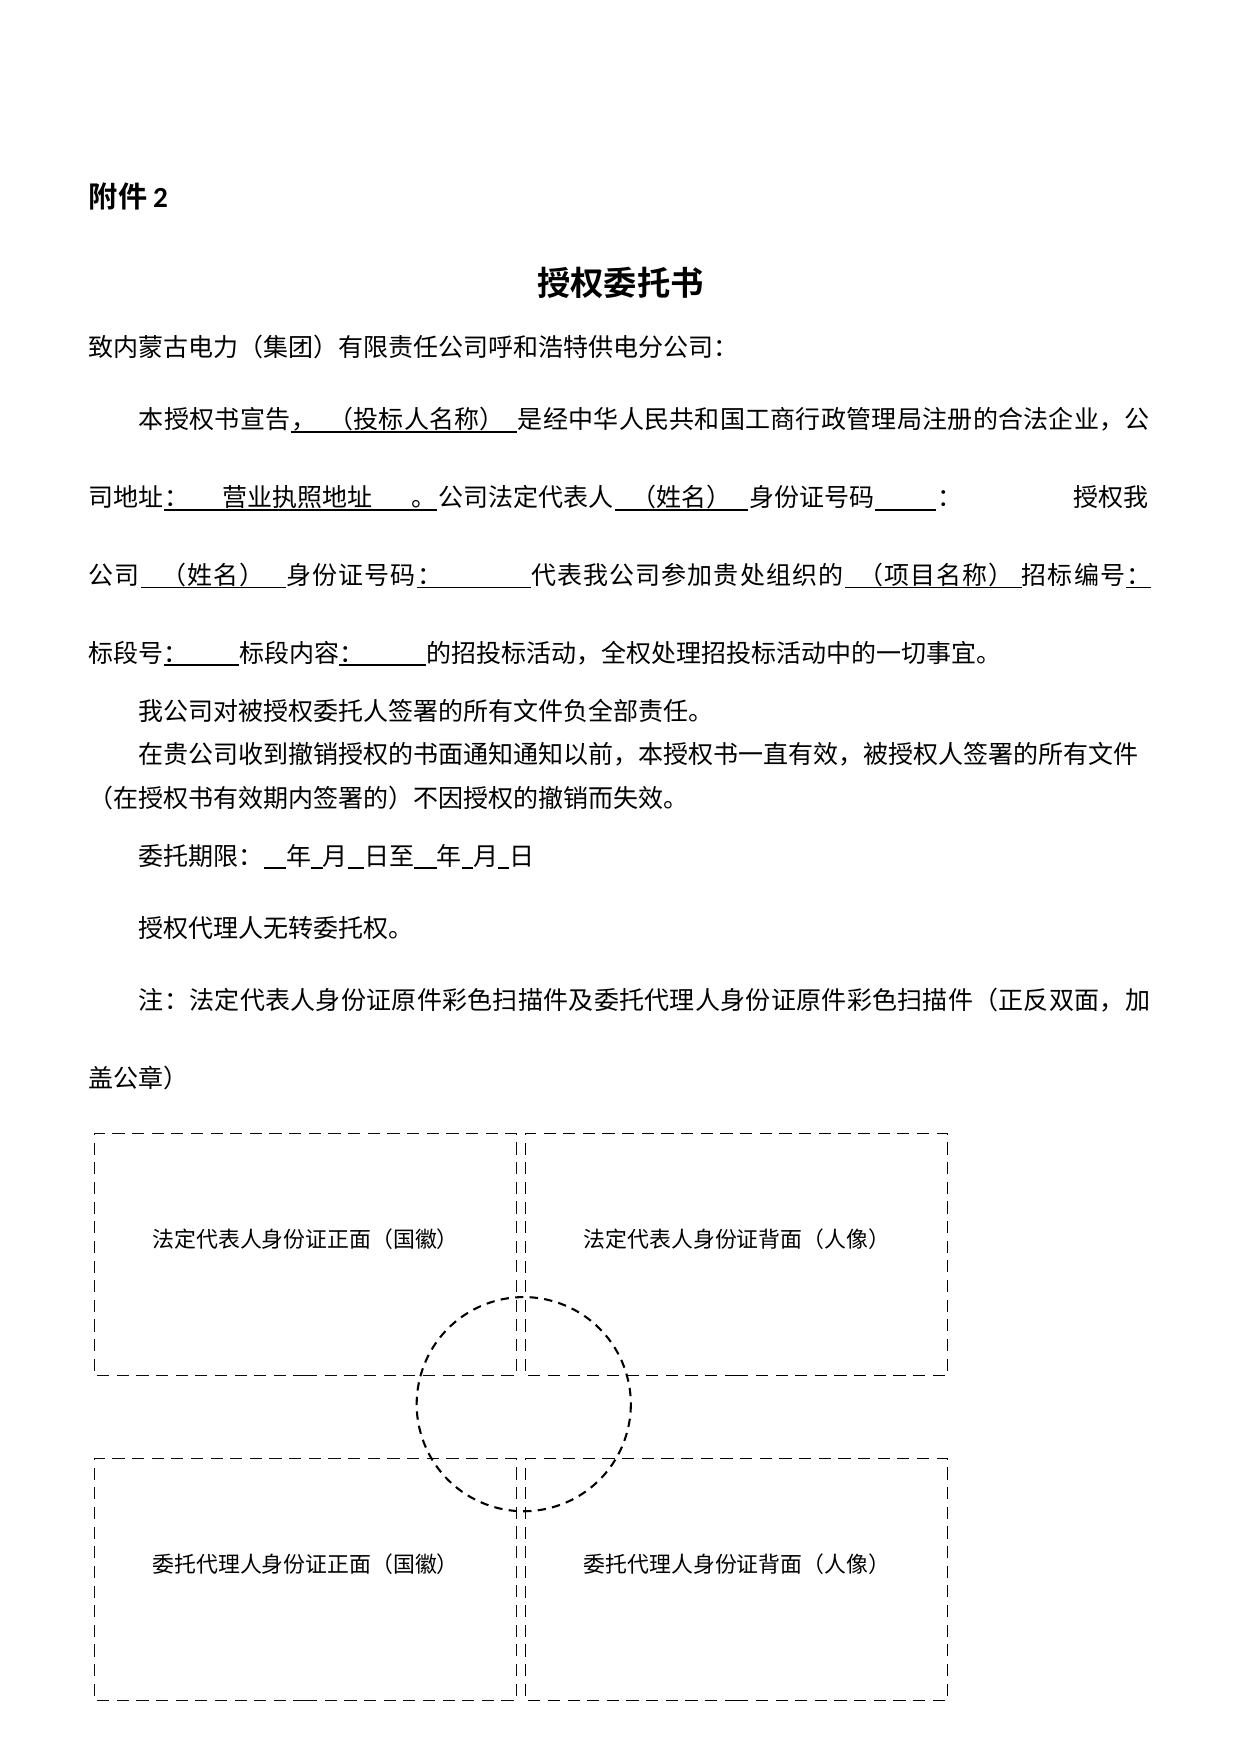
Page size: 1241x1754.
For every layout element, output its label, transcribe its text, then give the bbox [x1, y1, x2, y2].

text 授权代理人无转委托权。 [89, 894, 1152, 959]
text 致内蒙古电力（集团）有限责任公司呼和浩特供电分公司： [89, 313, 1152, 378]
text 委托期限： 年 月 日至 年 月 日 [89, 822, 1152, 887]
text 授权委托书 [89, 248, 1152, 313]
text 在贵公司收到撤销授权的书面通知通知以前，本授权书一直有效，被授权人签署的所有文件（在授权书有效期内签署的）不因授权的撤销而失效。 [89, 735, 1152, 814]
text 注：法定代表人身份证原件彩色扫描件及委托代理人身份证原件彩色扫描件（正反双面，加盖公章） [89, 966, 1152, 1109]
text 本授权书宣告， （投标人名称） 是经中华人民共和国工商行政管理局注册的合法企业，公司地址： 营业执照地址 。公司法定代表人 （姓名） 身份证号码 ： 授权我公司 （姓名） 身份证号码： 代表我公司参加贵处组织的 （项目名称） 招标编号： 标段号： 标段内容： 的招投标活动，全权处理招投标活动中的一切事宜。 [89, 385, 1152, 684]
subtitle 附件2 [89, 162, 1152, 227]
text 我公司对被授权委托人签署的所有文件负全部责任。 [89, 691, 1152, 727]
